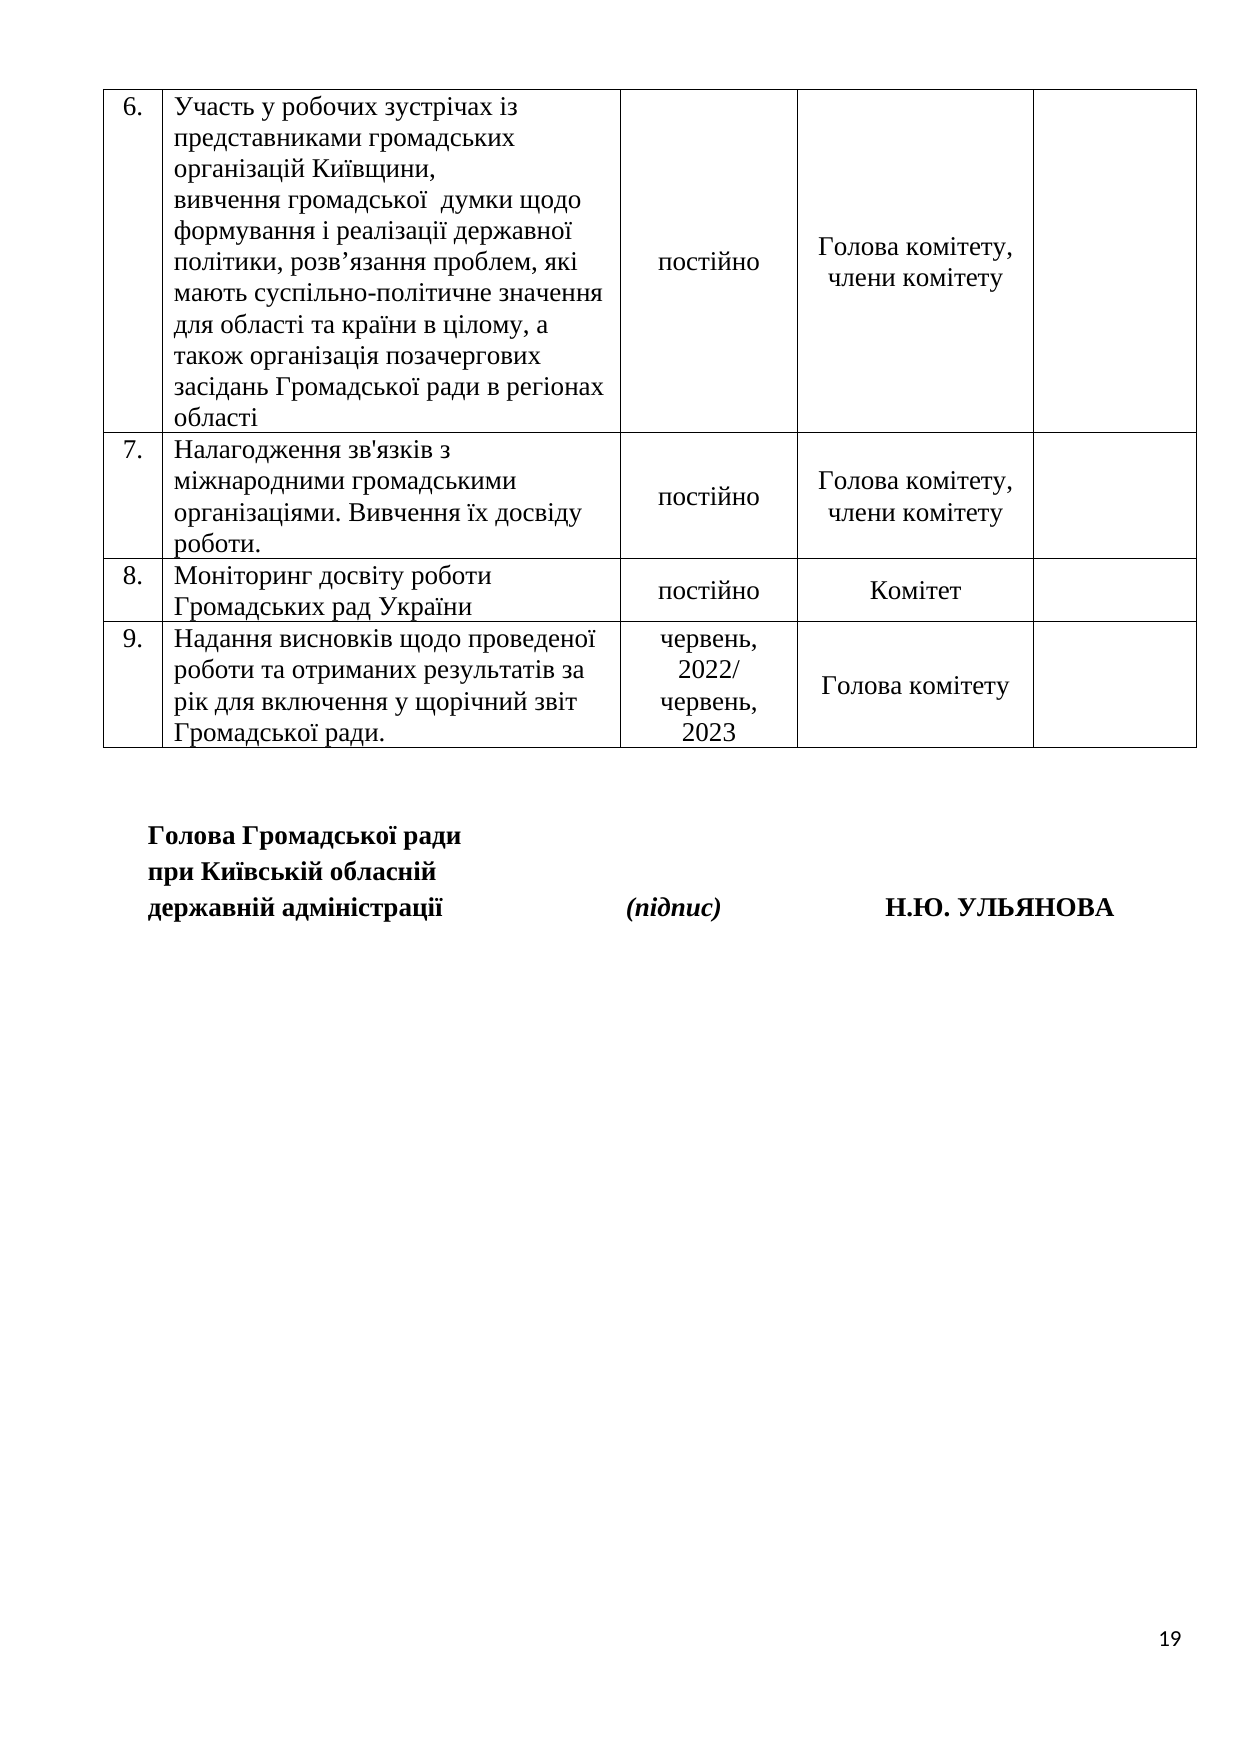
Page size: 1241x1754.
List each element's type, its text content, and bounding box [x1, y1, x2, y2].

table_cell постійно [621, 559, 797, 621]
table_cell червень, 2022/ червень, 2023 [621, 622, 797, 747]
text при Київській обласній [148, 855, 1181, 886]
text державній адміністрації (підпис) Н.Ю. УЛЬЯНОВА [148, 891, 1181, 922]
table_cell [1034, 559, 1196, 621]
text Голова Громадської ради [148, 819, 1181, 851]
table_cell 9. [104, 622, 162, 747]
table_cell Участь у робочих зустрічах із представниками громадських організацій Київщини, вивчення громадської думки щодо формування і реалізації державної політики, розв’язання проблем, які мають суспільно-політичне значення для області та країни в цілому, а також організація позачергових засідань Громадської ради в регіонах області [163, 90, 620, 432]
table_cell Голова комітету, члени комітету [798, 90, 1033, 432]
table_cell 8. [104, 559, 162, 621]
table_cell Голова комітету [798, 622, 1033, 747]
table_cell [1034, 433, 1196, 558]
table_cell 7. [104, 433, 162, 558]
table_cell Надання висновків щодо проведеної роботи та отриманих результатів за рік для включення у щорічний звіт Громадської ради. [163, 622, 620, 747]
table_cell 6. [104, 90, 162, 432]
table_cell Голова комітету, члени комітету [798, 433, 1033, 558]
table_cell Налагодження зв'язків з міжнародними громадськими організаціями. Вивчення їх досвіду роботи. [163, 433, 620, 558]
table_cell Комітет [798, 559, 1033, 621]
table_cell постійно [621, 433, 797, 558]
table_cell [1034, 90, 1196, 432]
table_cell [1034, 622, 1196, 747]
table_cell постійно [621, 90, 797, 432]
table_cell Моніторинг досвіту роботи Громадських рад України [163, 559, 620, 621]
